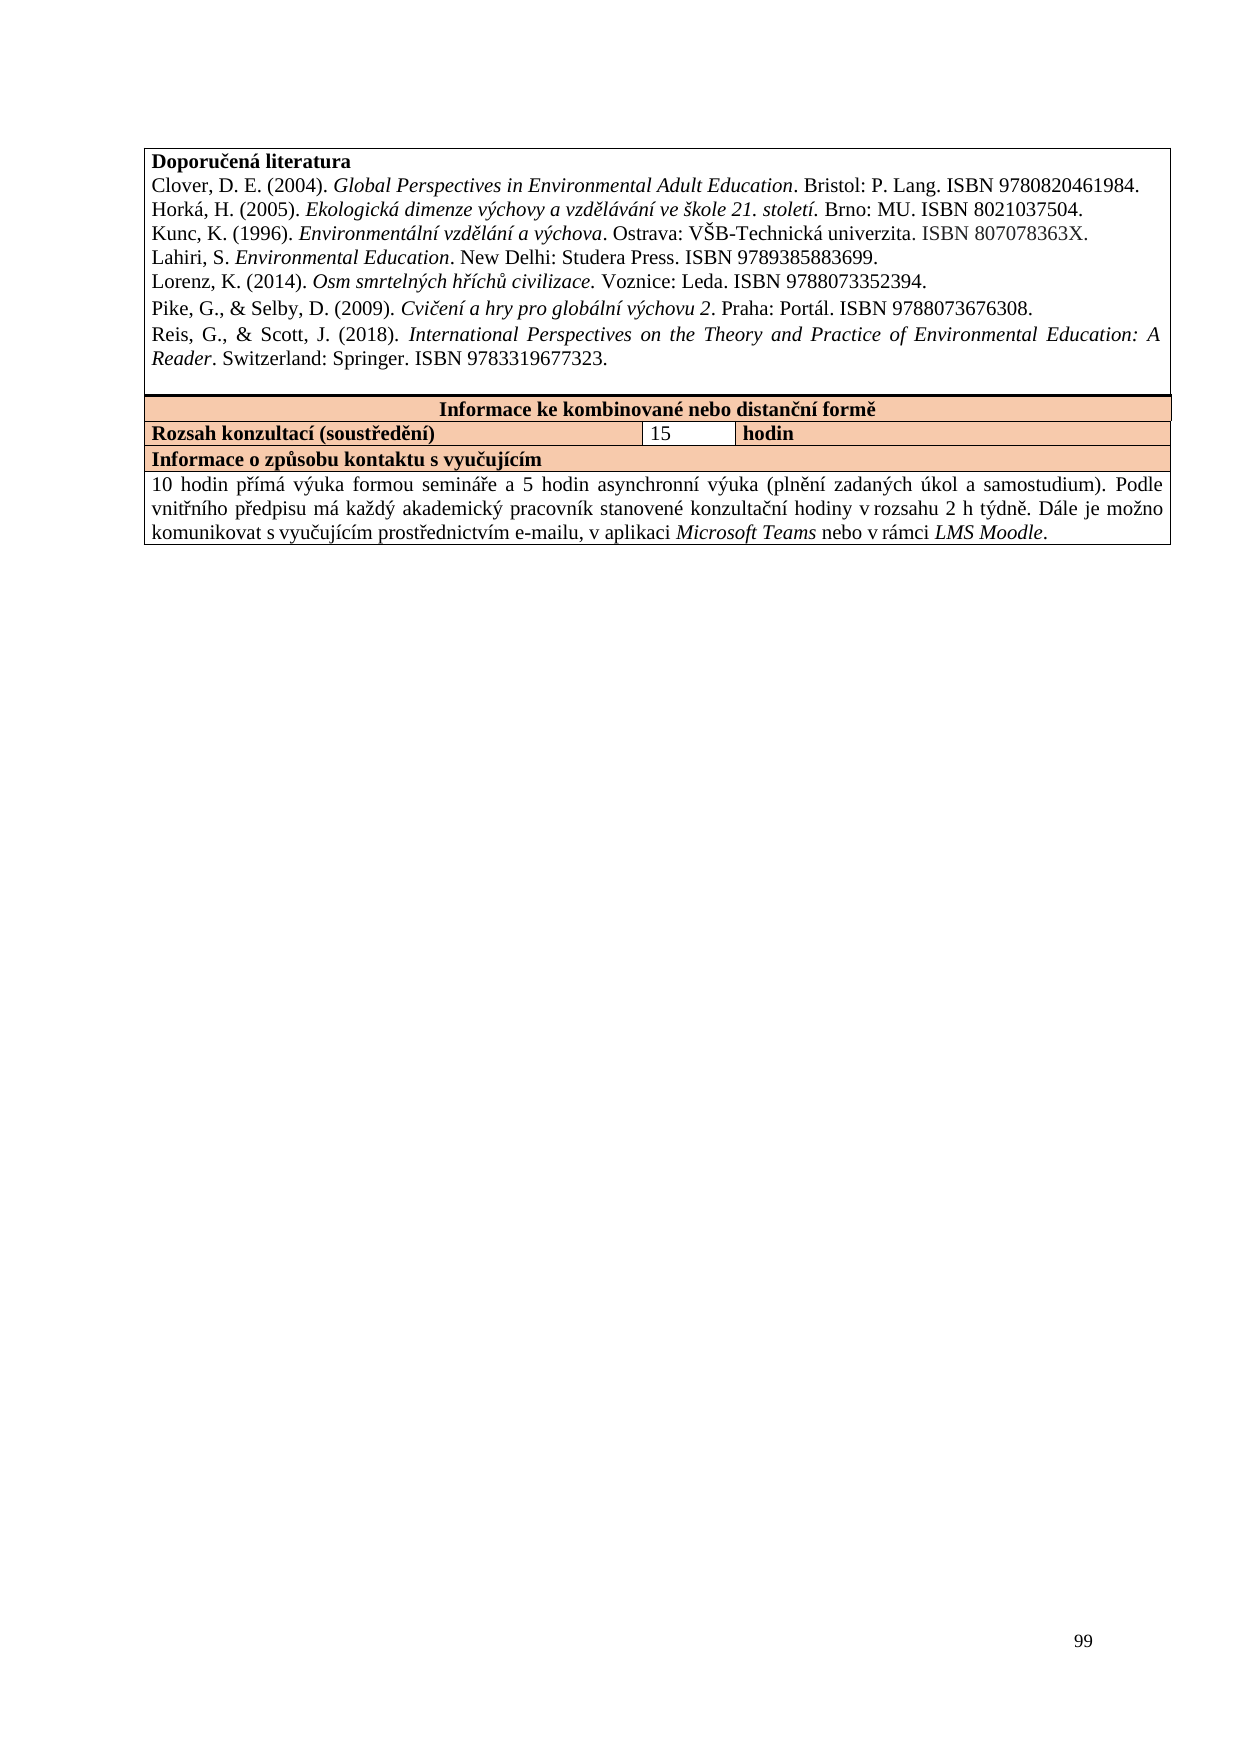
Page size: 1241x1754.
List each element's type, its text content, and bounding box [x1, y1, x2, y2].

table_cell 15 [643, 422, 735, 445]
table_cell Informace o způsobu kontaktu s vyučujícím [145, 446, 1170, 471]
table_cell hodin [736, 422, 1170, 445]
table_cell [145, 149, 1170, 394]
table_cell Rozsah konzultací (soustředění) [145, 422, 642, 445]
table_cell Informace ke kombinované nebo distanční formě [145, 397, 1171, 421]
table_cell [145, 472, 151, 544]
